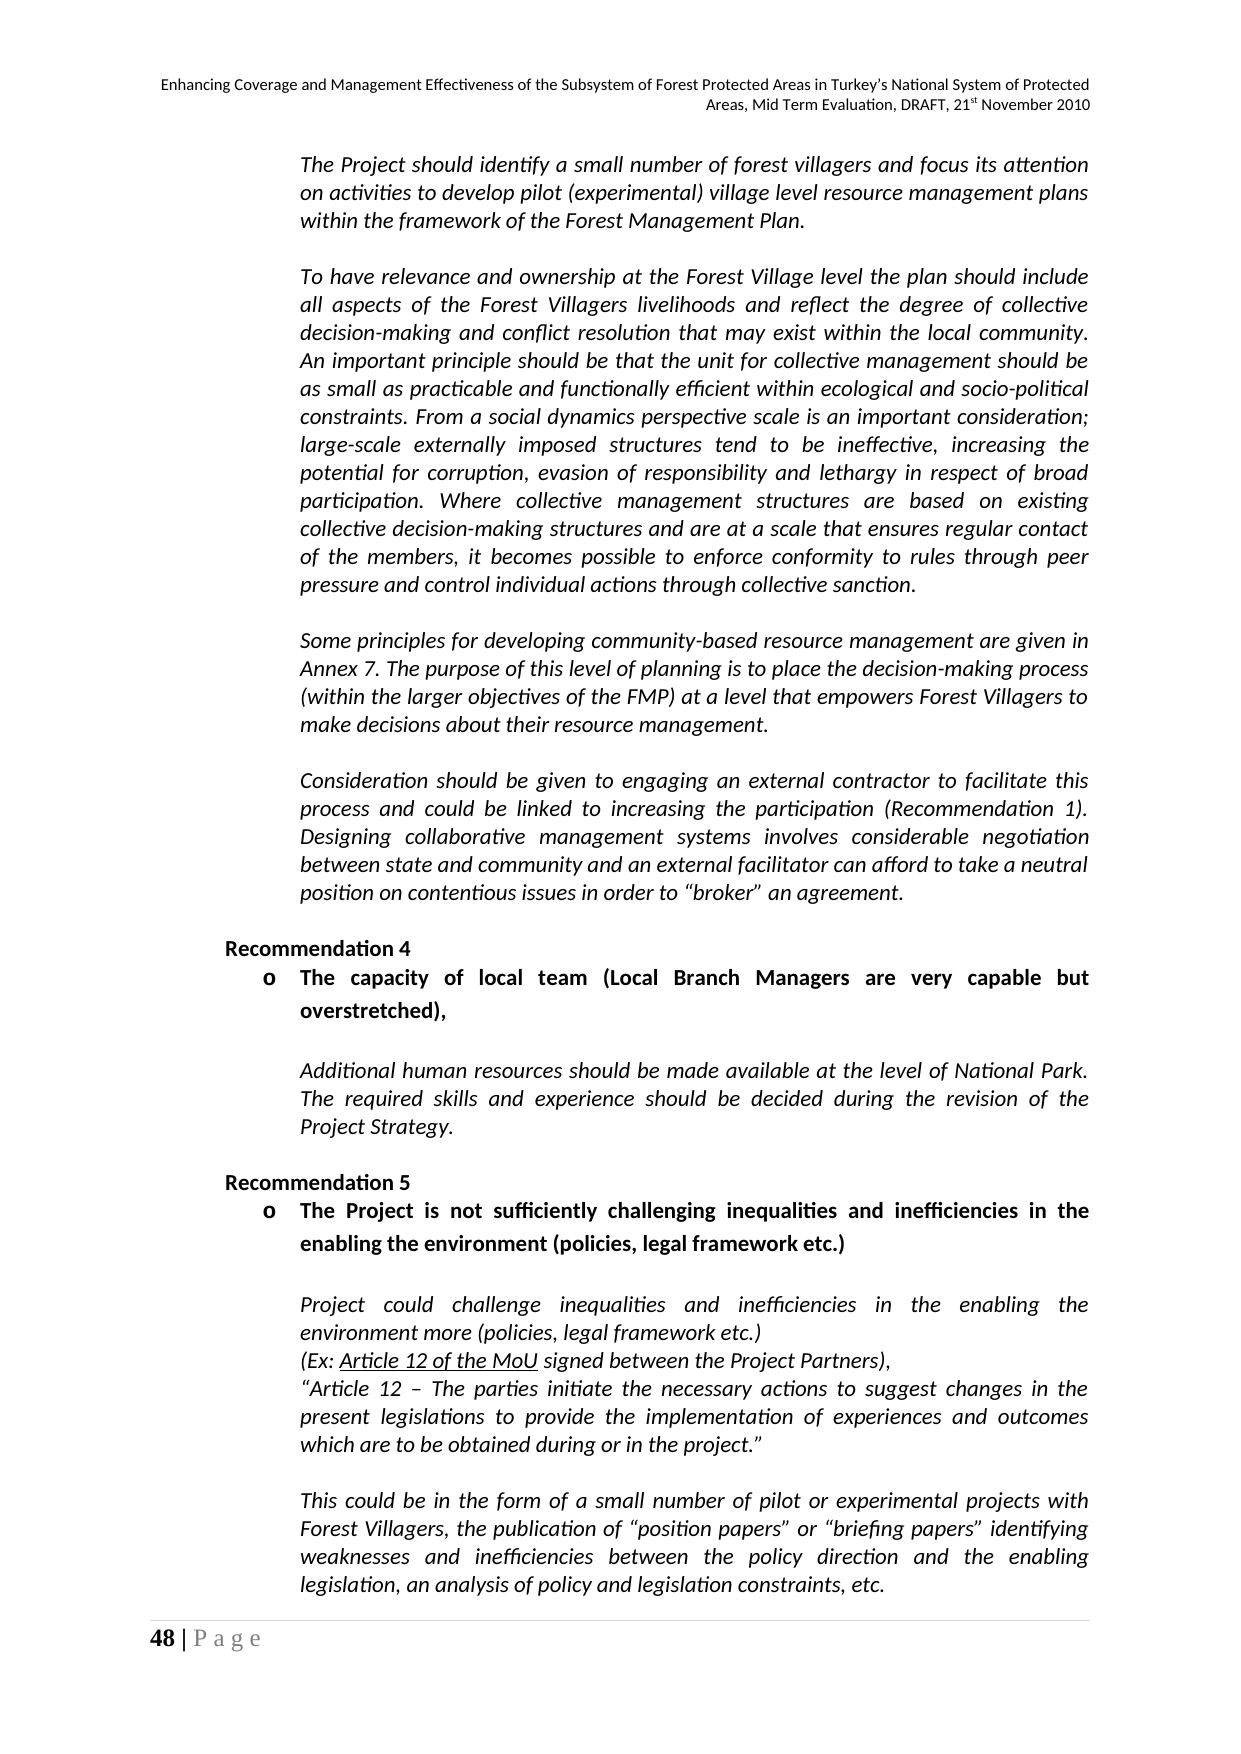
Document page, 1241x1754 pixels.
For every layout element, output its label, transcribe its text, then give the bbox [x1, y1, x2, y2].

list The Project should identify a small number of forest villagers and focus its attention on activities to develop pilot (experimental) village level resource management plans within the framework of the Forest Management Plan. [300, 150, 1090, 234]
list This could be in the form of a small number of pilot or experimental projects with Forest Villagers, the publication of “position papers” or “briefing papers” identifying weaknesses and inefficiencies between the policy direction and the enabling legislation, an analysis of policy and legislation constraints, etc. [300, 1486, 1090, 1598]
list “Article 12 – The parties initiate the necessary actions to suggest changes in the present legislations to provide the implementation of experiences and outcomes which are to be obtained during or in the project.” [300, 1374, 1090, 1458]
list Some principles for developing community-based resource management are given in Annex 7. The purpose of this level of planning is to place the decision-making process (within the larger objectives of the FMP) at a level that empowers Forest Villagers to make decisions about their resource management. [300, 626, 1090, 738]
list Recommendation 4 [225, 934, 1090, 963]
list The capacity of local team (Local Branch Managers are very capable but overstretched), [262, 963, 1090, 1024]
list Additional human resources should be made available at the level of National Park. The required skills and experience should be decided during the revision of the Project Strategy. [300, 1056, 1090, 1140]
list Recommendation 5 [225, 1168, 1090, 1196]
list (Ex: Article 12 of the MoU signed between the Project Partners), [300, 1346, 1090, 1374]
text To have relevance and ownership at the Forest Village level the plan should include all aspects of the Forest Villagers livelihoods and reflect the degree of collective decision-making and conflict resolution that may exist within the local community. An important principle should be that the unit for collective management should be as small as practicable and functionally efficient within ecological and socio-political constraints. From a social dynamics perspective scale is an important consideration; large-scale externally imposed structures tend to be ineffective, increasing the potential for corruption, evasion of responsibility and lethargy in respect of broad participation. Where collective management structures are based on existing collective decision-making structures and are at a scale that ensures regular contact of the members, it becomes possible to enforce conformity to rules through peer pressure and control individual actions through collective sanction. [300, 262, 1090, 598]
list The Project is not sufficiently challenging inequalities and inefficiencies in the enabling the environment (policies, legal framework etc.) [262, 1196, 1090, 1258]
list Project could challenge inequalities and inefficiencies in the enabling the environment more (policies, legal framework etc.) [300, 1290, 1090, 1346]
list Consideration should be given to engaging an external contractor to facilitate this process and could be linked to increasing the participation (Recommendation 1). Designing collaborative management systems involves considerable negotiation between state and community and an external facilitator can afford to take a neutral position on contentious issues in order to “broker” an agreement. [300, 766, 1090, 907]
